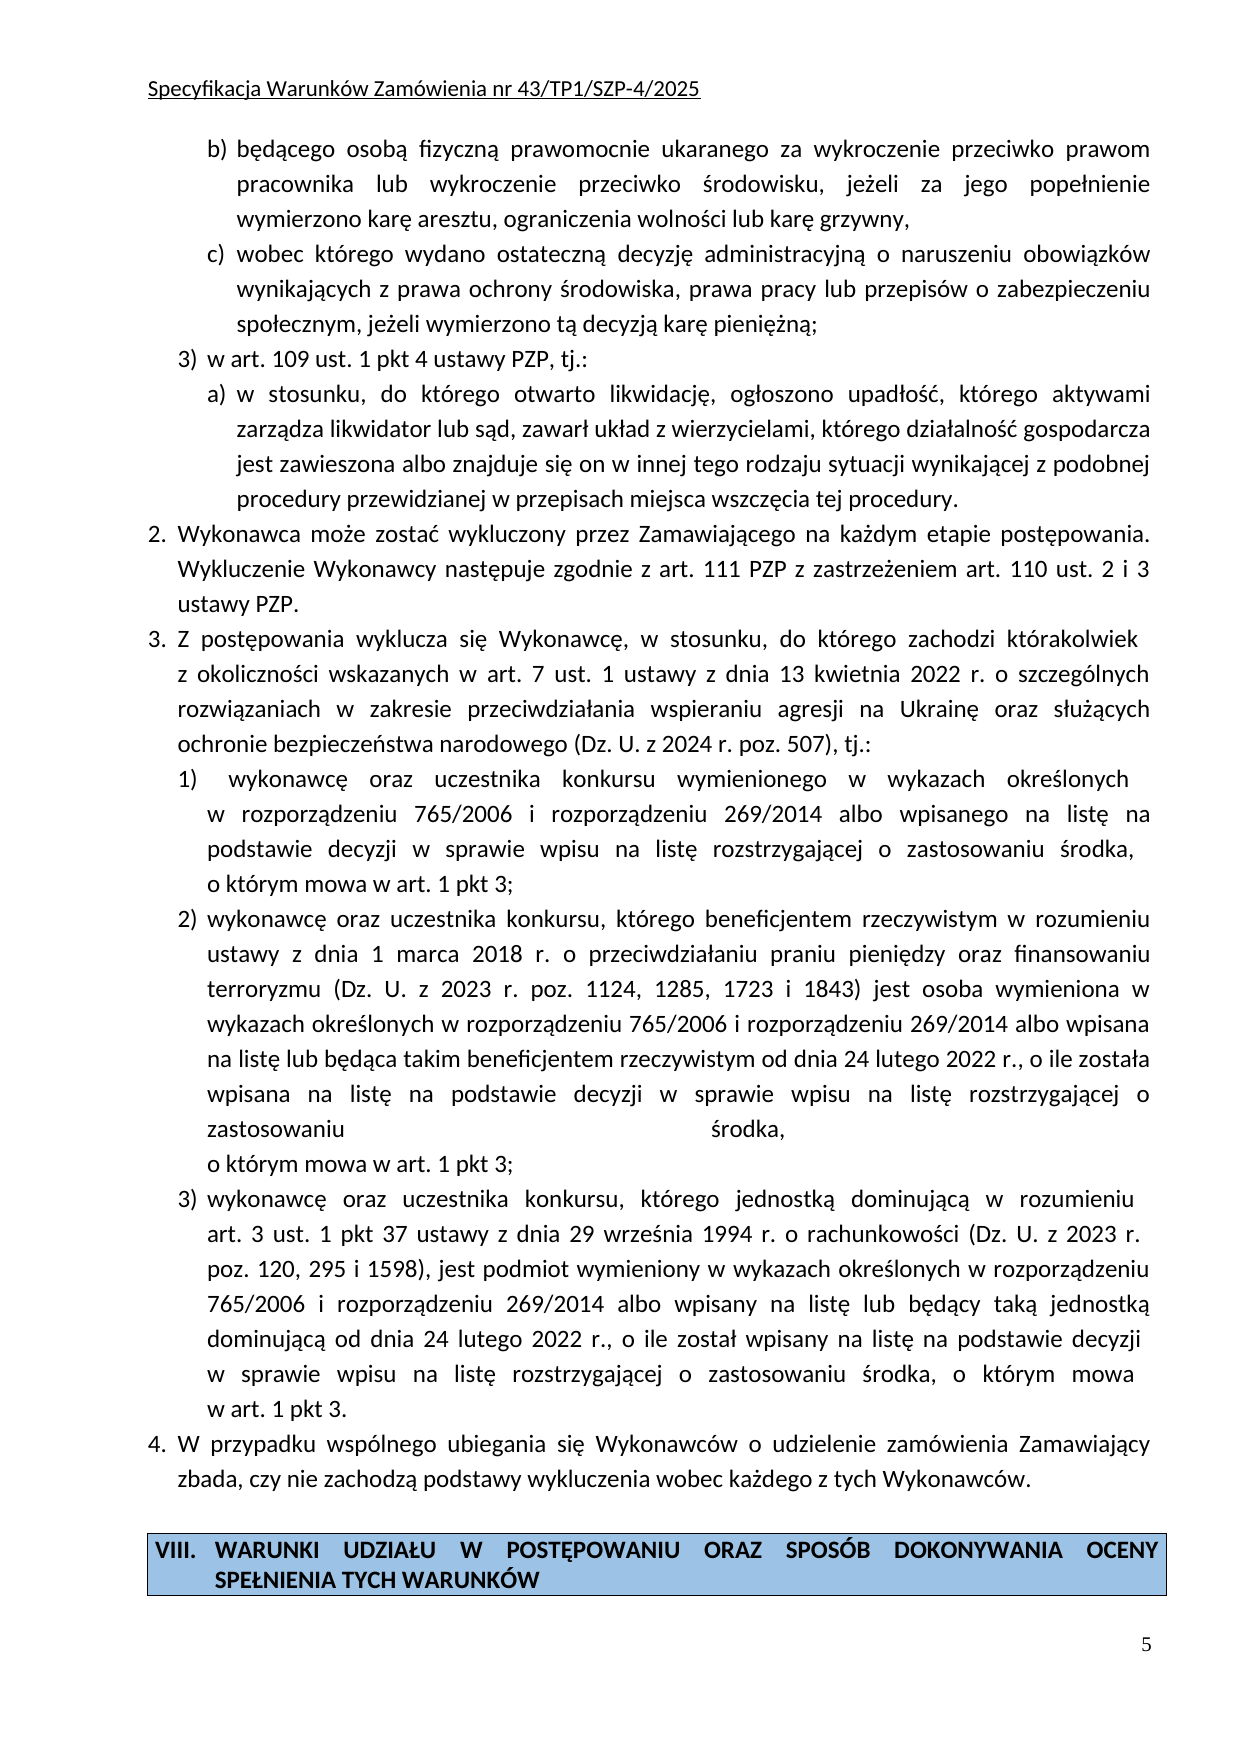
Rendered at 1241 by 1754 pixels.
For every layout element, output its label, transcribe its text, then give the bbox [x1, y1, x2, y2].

list wykonawcę oraz uczestnika konkursu, którego beneficjentem rzeczywistym w rozumieniu ustawy z dnia 1 marca 2018 r. o przeciwdziałaniu praniu pieniędzy oraz finansowaniu terroryzmu (Dz. U. z 2023 r. poz. 1124, 1285, 1723 i 1843) jest osoba wymieniona w wykazach określonych w rozporządzeniu 765/2006 i rozporządzeniu 269/2014 albo wpisana na listę lub będąca takim beneficjentem rzeczywistym od dnia 24 lutego 2022 r., o ile została wpisana na listę na podstawie decyzji w sprawie wpisu na listę rozstrzygającej o zastosowaniu środka, o którym mowa w art. 1 pkt 3; [177, 903, 1152, 1178]
list w art. 109 ust. 1 pkt 4 ustawy PZP, tj.: [177, 343, 1152, 373]
list w stosunku, do którego otwarto likwidację, ogłoszono upadłość, którego aktywami zarządza likwidator lub sąd, zawarł układ z wierzycielami, którego działalność gospodarcza jest zawieszona albo znajduje się on w innej tego rodzaju sytuacji wynikającej z podobnej procedury przewidzianej w przepisach miejsca wszczęcia tej procedury. [207, 378, 1152, 513]
list wobec którego wydano ostateczną decyzję administracyjną o naruszeniu obowiązków wynikających z prawa ochrony środowiska, prawa pracy lub przepisów o zabezpieczeniu społecznym, jeżeli wymierzono tą decyzją karę pieniężną; [207, 238, 1152, 338]
list Wykonawca może zostać wykluczony przez Zamawiającego na każdym etapie postępowania. Wykluczenie Wykonawcy następuje zgodnie z art. 111 PZP z zastrzeżeniem art. 110 ust. 2 i 3 ustawy PZP. [148, 518, 1152, 618]
list Z postępowania wyklucza się Wykonawcę, w stosunku, do którego zachodzi którakolwiek z okoliczności wskazanych w art. 7 ust. 1 ustawy z dnia 13 kwietnia 2022 r. o szczególnych rozwiązaniach w zakresie przeciwdziałania wspieraniu agresji na Ukrainę oraz służących ochronie bezpieczeństwa narodowego (Dz. U. z 2024 r. poz. 507), tj.: [148, 623, 1152, 758]
list W przypadku wspólnego ubiegania się Wykonawców o udzielenie zamówienia Zamawiający zbada, czy nie zachodzą podstawy wykluczenia wobec każdego z tych Wykonawców. [148, 1428, 1152, 1493]
list będącego osobą fizyczną prawomocnie ukaranego za wykroczenie przeciwko prawom pracownika lub wykroczenie przeciwko środowisku, jeżeli za jego popełnienie wymierzono karę aresztu, ograniczenia wolności lub karę grzywny, [207, 133, 1152, 233]
list wykonawcę oraz uczestnika konkursu, którego jednostką dominującą w rozumieniu art. 3 ust. 1 pkt 37 ustawy z dnia 29 września 1994 r. o rachunkowości (Dz. U. z 2023 r. poz. 120, 295 i 1598), jest podmiot wymieniony w wykazach określonych w rozporządzeniu 765/2006 i rozporządzeniu 269/2014 albo wpisany na listę lub będący taką jednostką dominującą od dnia 24 lutego 2022 r., o ile został wpisany na listę na podstawie decyzji w sprawie wpisu na listę rozstrzygającej o zastosowaniu środka, o którym mowa w art. 1 pkt 3. [177, 1183, 1152, 1423]
list wykonawcę oraz uczestnika konkursu wymienionego w wykazach określonych w rozporządzeniu 765/2006 i rozporządzeniu 269/2014 albo wpisanego na listę na podstawie decyzji w sprawie wpisu na listę rozstrzygającej o zastosowaniu środka, o którym mowa w art. 1 pkt 3; [177, 763, 1152, 898]
table_header WARUNKI UDZIAŁU W POSTĘPOWANIU ORAZ SPOSÓB DOKONYWANIA OCENY SPEŁNIENIA TYCH WARUNKÓW [148, 1534, 1166, 1595]
